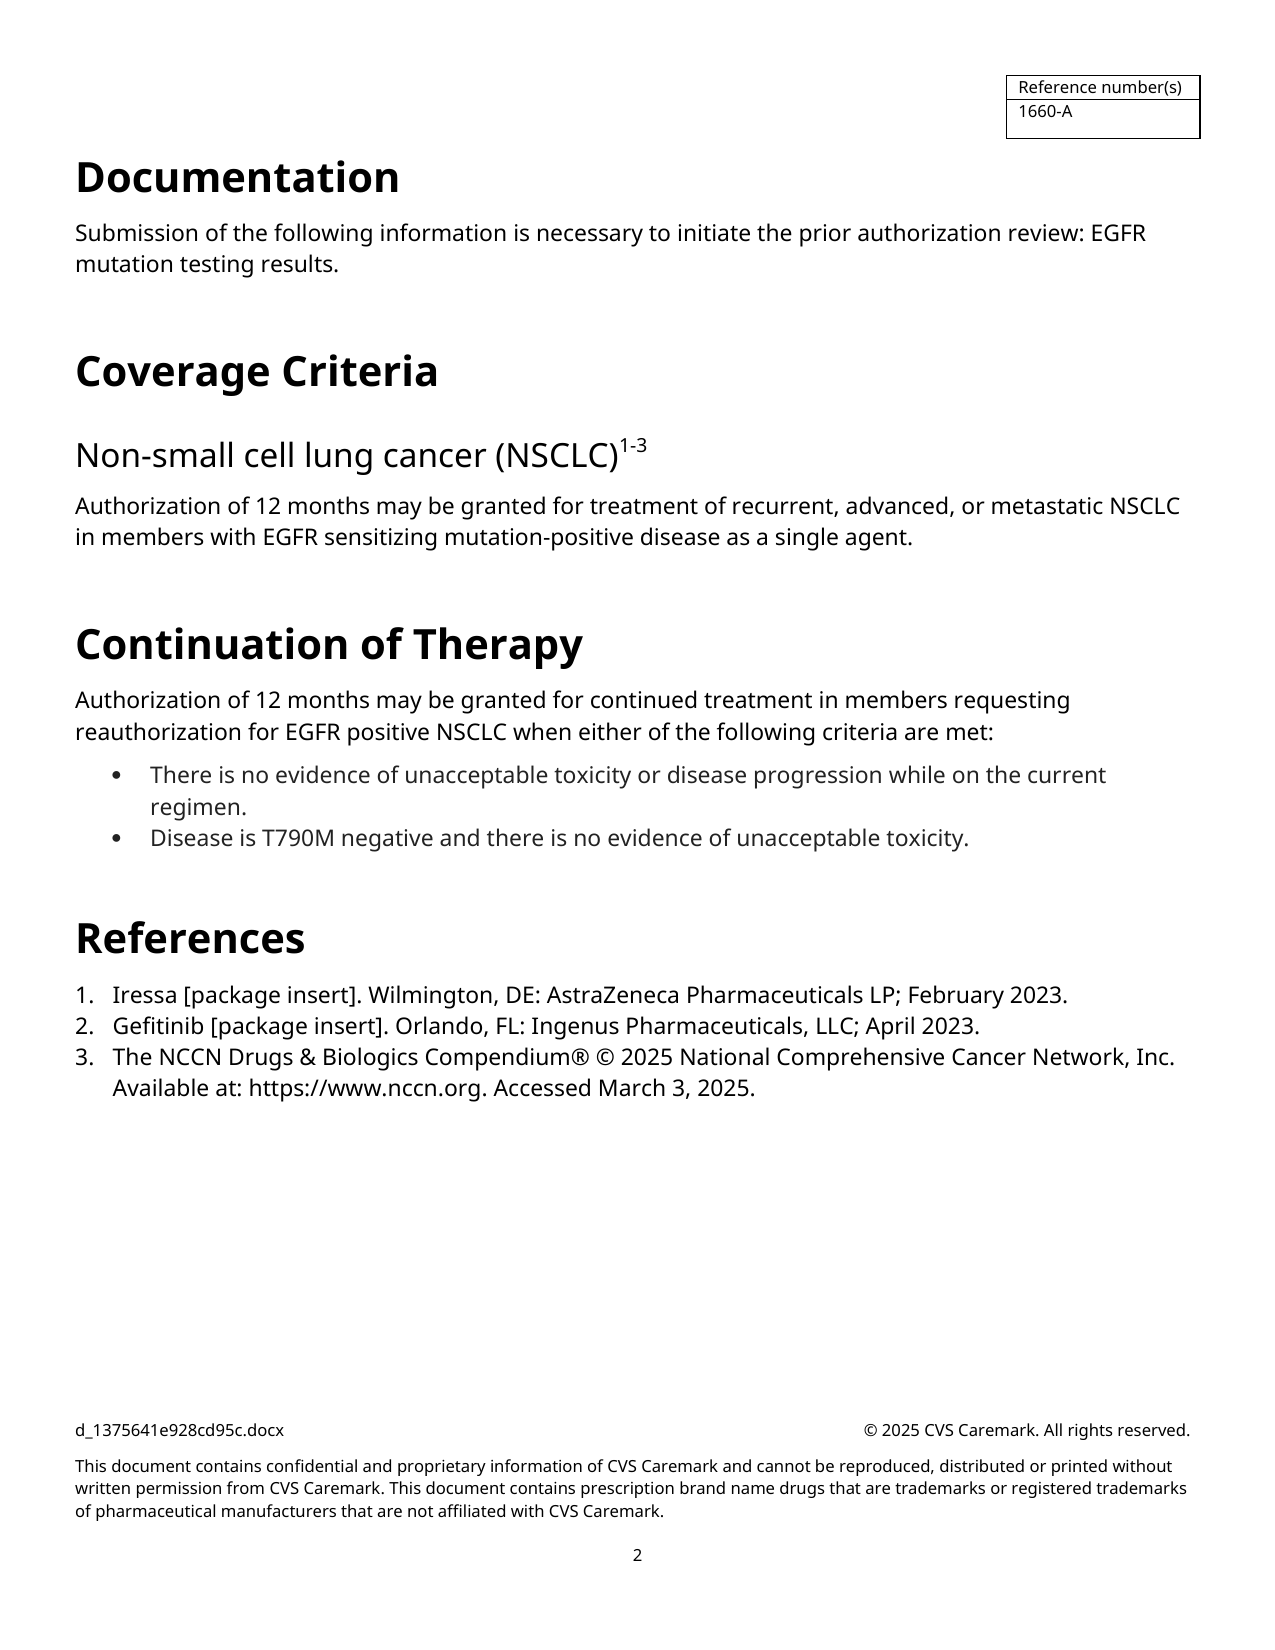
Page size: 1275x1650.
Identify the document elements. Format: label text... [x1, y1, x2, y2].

text The NCCN Drugs & Biologics Compendium® © 2025 National Comprehensive Cancer Network, Inc. Available at: https://www.nccn.org. Accessed March 3, 2025. [75, 1041, 1200, 1103]
subtitle Non-small cell lung cancer (NSCLC)1-3 [75, 432, 1200, 477]
list There is no evidence of unacceptable toxicity or disease progression while on the current regimen. [112, 759, 1161, 822]
list Disease is T790M negative and there is no evidence of unacceptable toxicity. [112, 822, 1161, 853]
subtitle Documentation [75, 148, 1200, 204]
text Gefitinib [package insert]. Orlando, FL: Ingenus Pharmaceuticals, LLC; April 2023. [75, 1010, 1200, 1041]
subtitle Coverage Criteria [75, 342, 1200, 399]
text Authorization of 12 months may be granted for treatment of recurrent, advanced, or metastatic NSCLC in members with EGFR sensitizing mutation-positive disease as a single agent. [75, 490, 1200, 552]
subtitle References [75, 909, 1200, 966]
text Iressa [package insert]. Wilmington, DE: AstraZeneca Pharmaceuticals LP; February 2023. [75, 978, 1200, 1010]
text Authorization of 12 months may be granted for continued treatment in members requesting reauthorization for EGFR positive NSCLC when either of the following criteria are met: [75, 684, 1200, 747]
subtitle Continuation of Therapy [75, 615, 1200, 672]
text Submission of the following information is necessary to initiate the prior authorization review: EGFR mutation testing results. [75, 217, 1200, 279]
